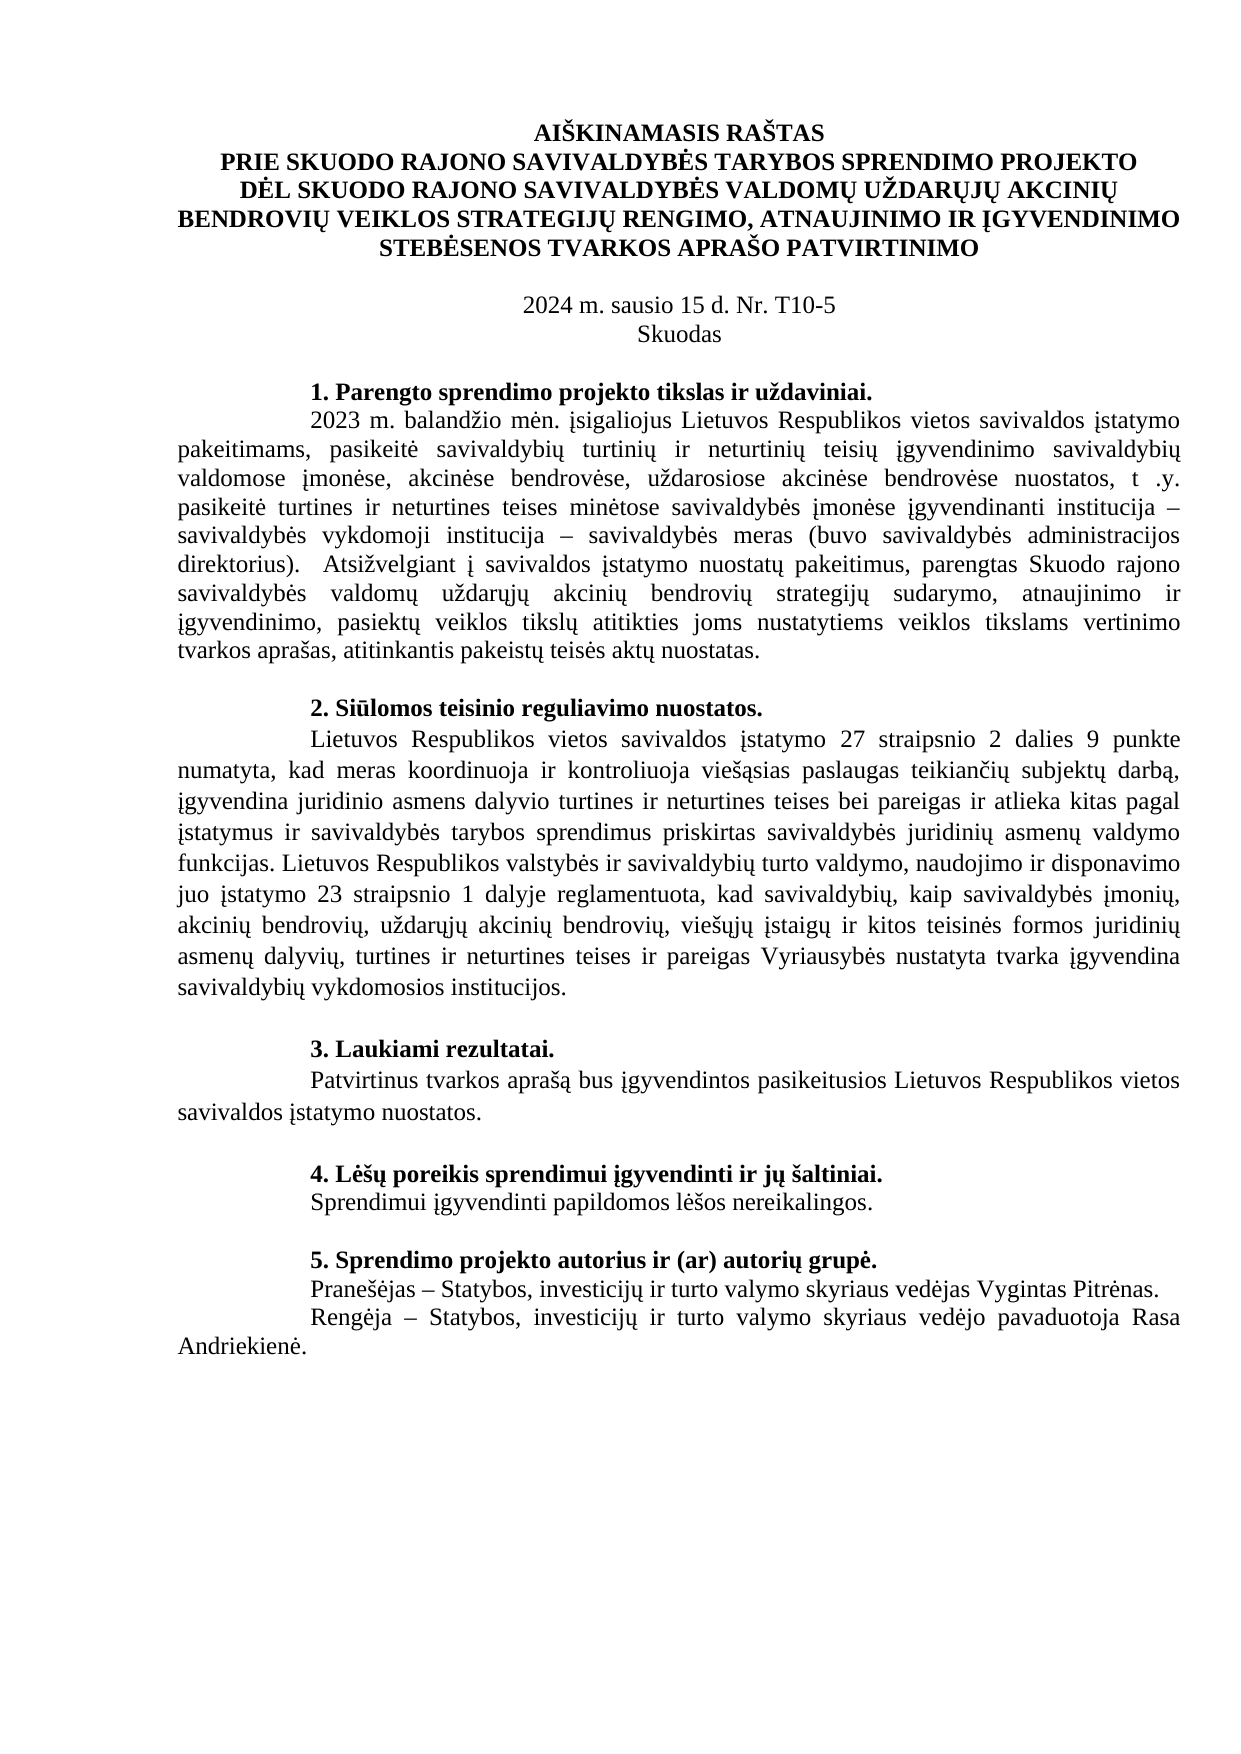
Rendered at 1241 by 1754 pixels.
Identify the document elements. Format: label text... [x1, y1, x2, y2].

text DĖL SKUODO RAJONO SAVIVALDYBĖS VALDOMŲ UŽDARŲJŲ AKCINIŲ BENDROVIŲ VEIKLOS STRATEGIJŲ RENGIMO, ATNAUJINIMO IR ĮGYVENDINIMO STEBĖSENOS tvarkOS APRAŠO PATVIRTINIMO [177, 176, 1181, 262]
text Lietuvos Respublikos vietos savivaldos įstatymo 27 straipsnio 2 dalies 9 punkte numatyta, kad meras koordinuoja ir kontroliuoja viešąsias paslaugas teikiančių subjektų darbą, įgyvendina juridinio asmens dalyvio turtines ir neturtines teises bei pareigas ir atlieka kitas pagal įstatymus ir savivaldybės tarybos sprendimus priskirtas savivaldybės juridinių asmenų valdymo funkcijas. Lietuvos Respublikos valstybės ir savivaldybių turto valdymo, naudojimo ir disponavimo juo įstatymo 23 straipsnio 1 dalyje reglamentuota, kad savivaldybių, kaip savivaldybės įmonių, akcinių bendrovių, uždarųjų akcinių bendrovių, viešųjų įstaigų ir kitos teisinės formos juridinių asmenų dalyvių, turtines ir neturtines teises ir pareigas Vyriausybės nustatyta tvarka įgyvendina savivaldybių vykdomosios institucijos. [177, 724, 1181, 1001]
text PRIE SKUODO RAJONO SAVIVALDYBĖS TARYBOS SPRENDIMO PROJEKTO [177, 147, 1181, 176]
text 3. Laukiami rezultatai. [177, 1034, 1181, 1063]
text 2. Siūlomos teisinio reguliavimo nuostatos. [177, 693, 1181, 722]
text Rengėja – Statybos, investicijų ir turto valymo skyriaus vedėjo pavaduotoja Rasa Andriekienė. [177, 1302, 1181, 1360]
text Pranešėjas – Statybos, investicijų ir turto valymo skyriaus vedėjas Vygintas Pitrėnas. [177, 1274, 1181, 1302]
text 4. Lėšų poreikis sprendimui įgyvendinti ir jų šaltiniai. [177, 1159, 1181, 1187]
text 2024 m. sausio 15 d. Nr. T10-5 [177, 291, 1181, 319]
text 5. Sprendimo projekto autorius ir (ar) autorių grupė. [177, 1245, 1181, 1274]
text AIŠKINAMASIS RAŠTAS [177, 118, 1181, 147]
text Patvirtinus tvarkos aprašą bus įgyvendintos pasikeitusios Lietuvos Respublikos vietos savivaldos įstatymo nuostatos. [177, 1066, 1181, 1125]
text Sprendimui įgyvendinti papildomos lėšos nereikalingos. [177, 1187, 1181, 1216]
text 2023 m. balandžio mėn. įsigaliojus Lietuvos Respublikos vietos savivaldos įstatymo pakeitimams, pasikeitė savivaldybių turtinių ir neturtinių teisių įgyvendinimo savivaldybių valdomose įmonėse, akcinėse bendrovėse, uždarosiose akcinėse bendrovėse nuostatos, t .y. pasikeitė turtines ir neturtines teises minėtose savivaldybės įmonėse įgyvendinanti institucija – savivaldybės vykdomoji institucija – savivaldybės meras (buvo savivaldybės administracijos direktorius). Atsižvelgiant į savivaldos įstatymo nuostatų pakeitimus, parengtas Skuodo rajono savivaldybės valdomų uždarųjų akcinių bendrovių strategijų sudarymo, atnaujinimo ir įgyvendinimo, pasiektų veiklos tikslų atitikties joms nustatytiems veiklos tikslams vertinimo tvarkos aprašas, atitinkantis pakeistų teisės aktų nuostatas. [177, 406, 1181, 664]
text 1. Parengto sprendimo projekto tikslas ir uždaviniai. [310, 377, 1181, 406]
text Skuodas [177, 319, 1181, 348]
